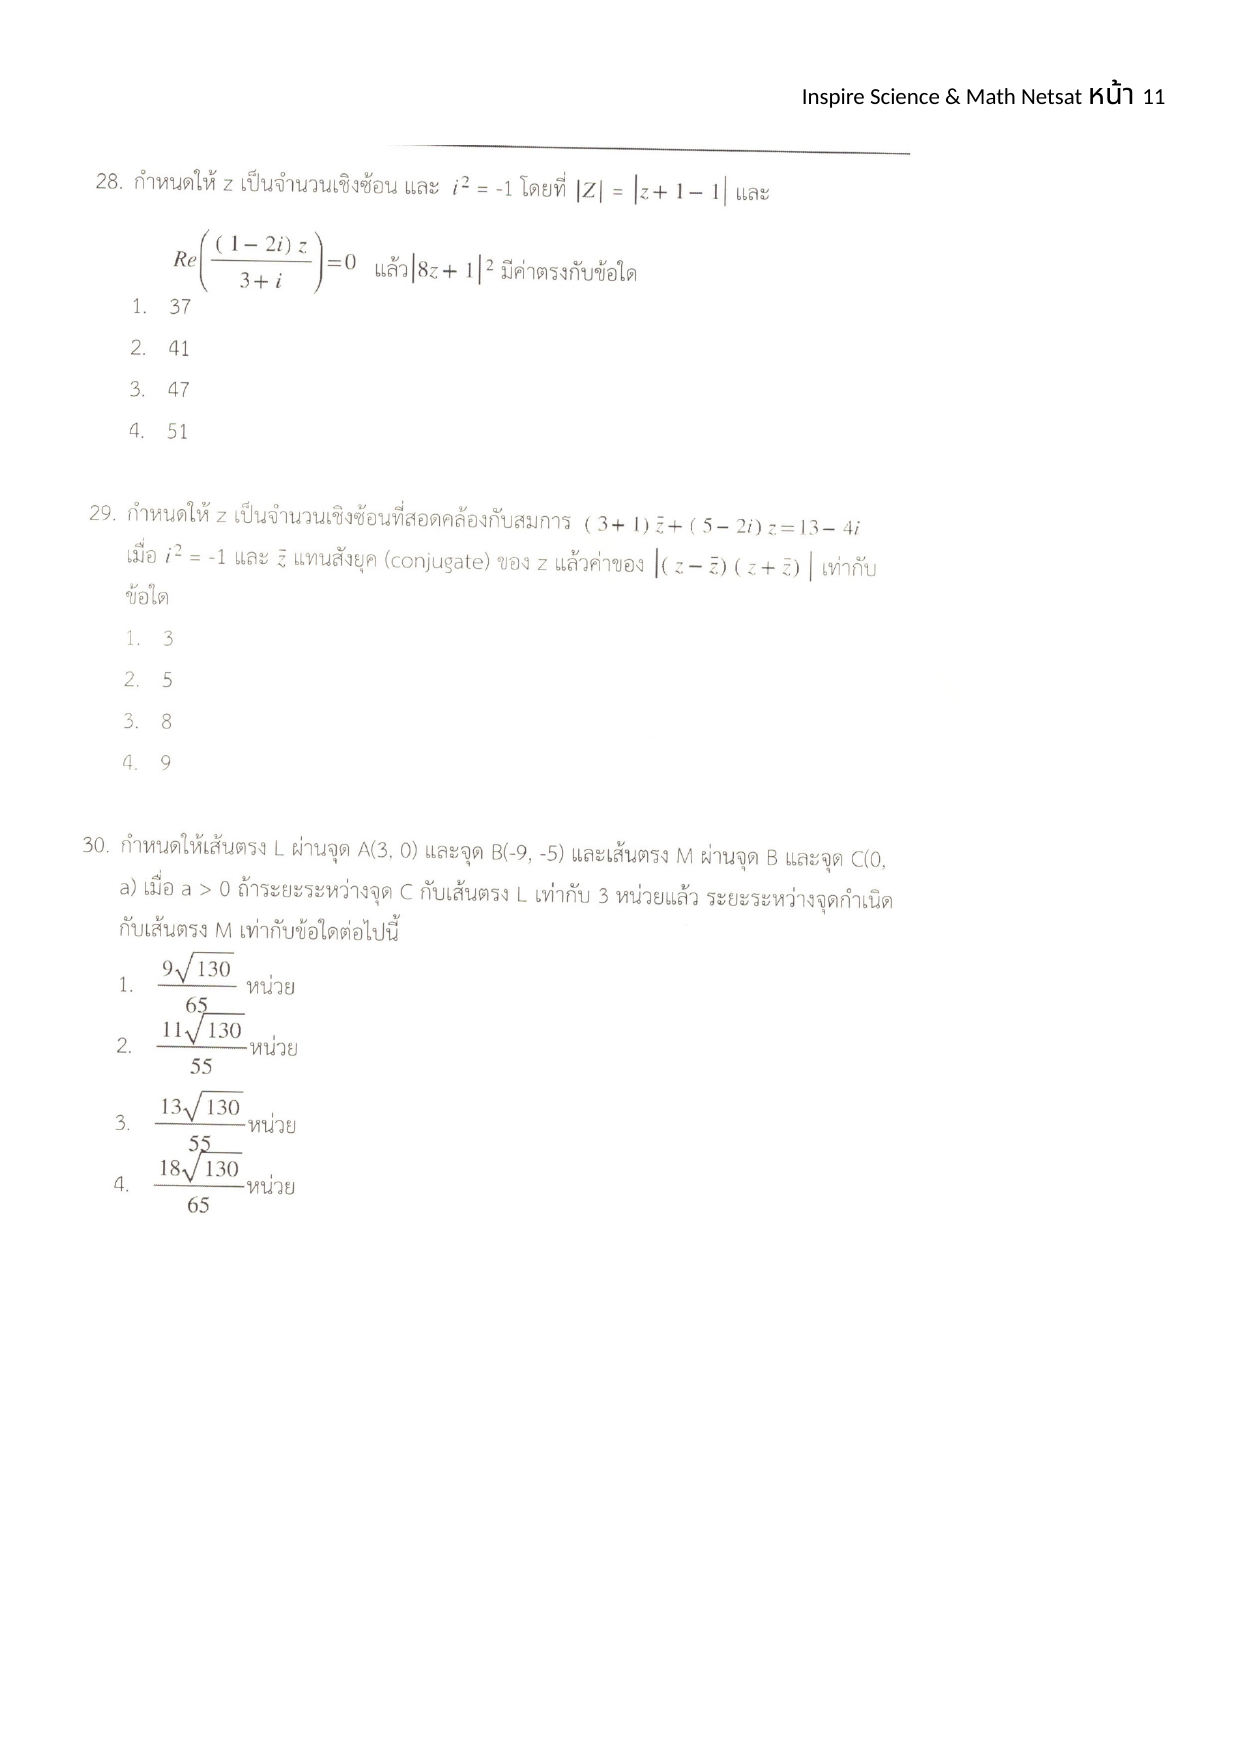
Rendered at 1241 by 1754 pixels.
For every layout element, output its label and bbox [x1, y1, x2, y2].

picture [75, 145, 960, 1297]
